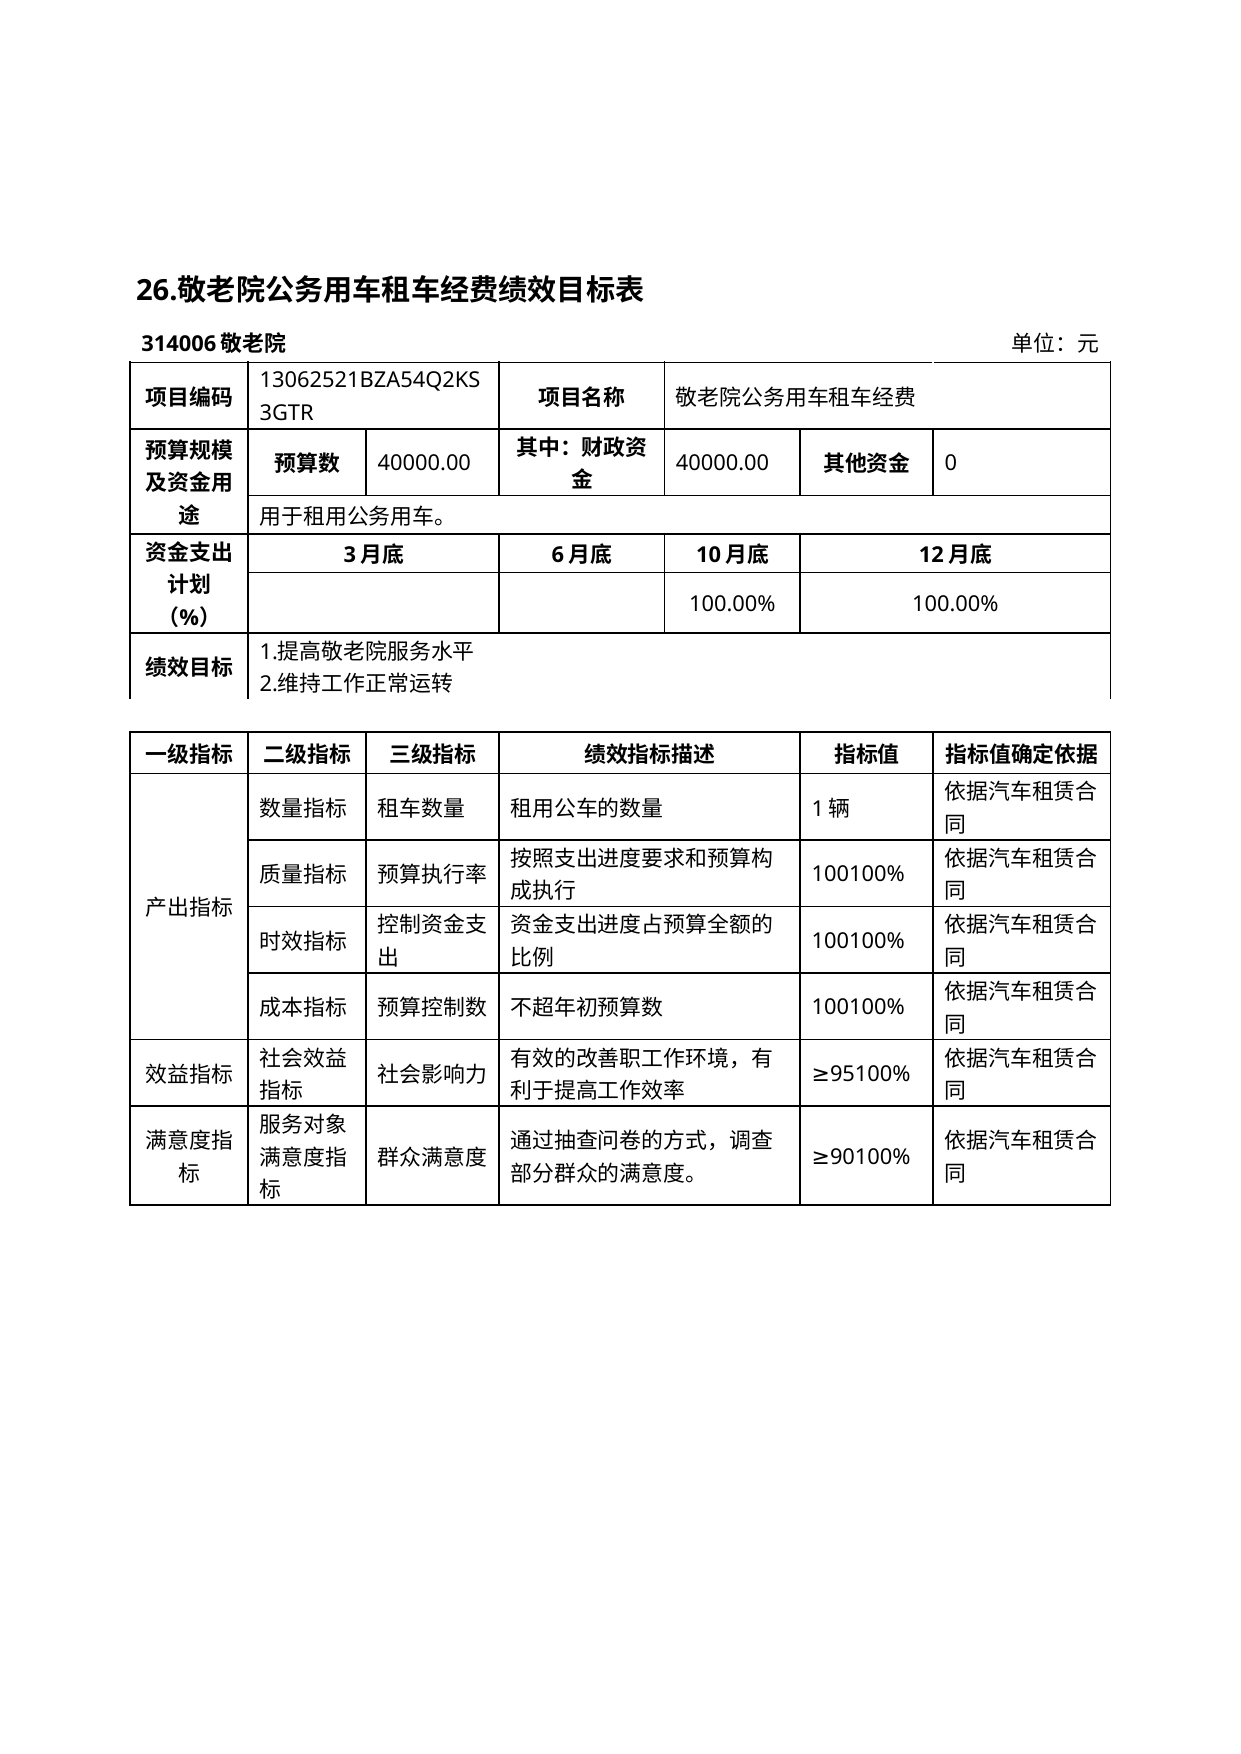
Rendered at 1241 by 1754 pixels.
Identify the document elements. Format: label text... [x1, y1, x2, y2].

table_cell 控制资金支出 [367, 907, 498, 972]
table_header 二级指标 [249, 733, 365, 772]
table_cell 依据汽车租赁合同 [934, 907, 1110, 972]
table_cell 依据汽车租赁合同 [934, 1040, 1110, 1105]
table_cell 成本指标 [249, 974, 365, 1039]
table_cell [500, 573, 664, 632]
table_cell 满意度指标 [131, 1107, 247, 1204]
table_cell 用于租用公务用车。 [249, 496, 1110, 533]
table_header 指标值确定依据 [934, 733, 1110, 772]
table_cell 100.00% [801, 573, 1110, 632]
table_header 314006敬老院 [131, 322, 932, 361]
table_header 绩效指标描述 [500, 733, 799, 772]
table_cell 租用公车的数量 [500, 774, 799, 839]
table_header 单位：元 [934, 322, 1110, 361]
table_cell 0 [934, 430, 1110, 494]
table_cell 预算数 [249, 430, 365, 494]
table_cell 预算规模及资金用途 [131, 430, 247, 533]
table_cell 效益指标 [131, 1040, 247, 1105]
table_cell 10月底 [665, 535, 799, 571]
table_cell 依据汽车租赁合同 [934, 1107, 1110, 1204]
table_cell 项目编码 [131, 363, 247, 428]
table_cell [249, 573, 498, 632]
table_cell 1辆 [801, 774, 932, 839]
table_cell 质量指标 [249, 841, 365, 906]
table_cell 数量指标 [249, 774, 365, 839]
table_cell ≥90100% [801, 1107, 932, 1204]
table_cell 1.提高敬老院服务水平 2.维持工作正常运转 [249, 634, 1110, 698]
table_cell 其他资金 [801, 430, 932, 494]
table_cell 社会影响力 [367, 1040, 498, 1105]
table_header 一级指标 [131, 733, 247, 772]
table_cell 群众满意度 [367, 1107, 498, 1204]
table_header 指标值 [801, 733, 932, 772]
table_cell 按照支出进度要求和预算构成执行 [500, 841, 799, 906]
table_cell 项目名称 [500, 363, 664, 428]
table_cell 时效指标 [249, 907, 365, 972]
table_cell 依据汽车租赁合同 [934, 841, 1110, 906]
table_cell 敬老院公务用车租车经费 [665, 363, 1110, 428]
table_cell 资金支出计划（%） [131, 535, 247, 632]
table_cell 服务对象满意度指标 [249, 1107, 365, 1204]
table_cell 产出指标 [131, 774, 247, 1039]
table_cell 不超年初预算数 [500, 974, 799, 1039]
table_cell 13062521BZA54Q2KS3GTR [249, 363, 498, 428]
table_cell 依据汽车租赁合同 [934, 974, 1110, 1039]
table_cell 租车数量 [367, 774, 498, 839]
table_cell 绩效目标 [131, 634, 247, 698]
table_cell 社会效益指标 [249, 1040, 365, 1105]
table_cell 预算执行率 [367, 841, 498, 906]
table_cell 40000.00 [367, 430, 498, 494]
table_cell 预算控制数 [367, 974, 498, 1039]
table_cell 资金支出进度占预算全额的比例 [500, 907, 799, 972]
table_cell 3月底 [249, 535, 498, 571]
table_cell 100100% [801, 974, 932, 1039]
table_cell 通过抽查问卷的方式，调查部分群众的满意度。 [500, 1107, 799, 1204]
table_cell 其中：财政资金 [500, 430, 664, 494]
table_cell 有效的改善职工作环境，有利于提高工作效率 [500, 1040, 799, 1105]
table_cell 100100% [801, 841, 932, 906]
table_cell 依据汽车租赁合同 [934, 774, 1110, 839]
table_cell 100100% [801, 907, 932, 972]
table_cell ≥95100% [801, 1040, 932, 1105]
table_cell 6月底 [500, 535, 664, 571]
table_cell 40000.00 [665, 430, 799, 494]
table_cell 100.00% [665, 573, 799, 632]
table_cell 12月底 [801, 535, 1110, 571]
table_header 三级指标 [367, 733, 498, 772]
text 26.敬老院公务用车租车经费绩效目标表 [136, 255, 1104, 320]
